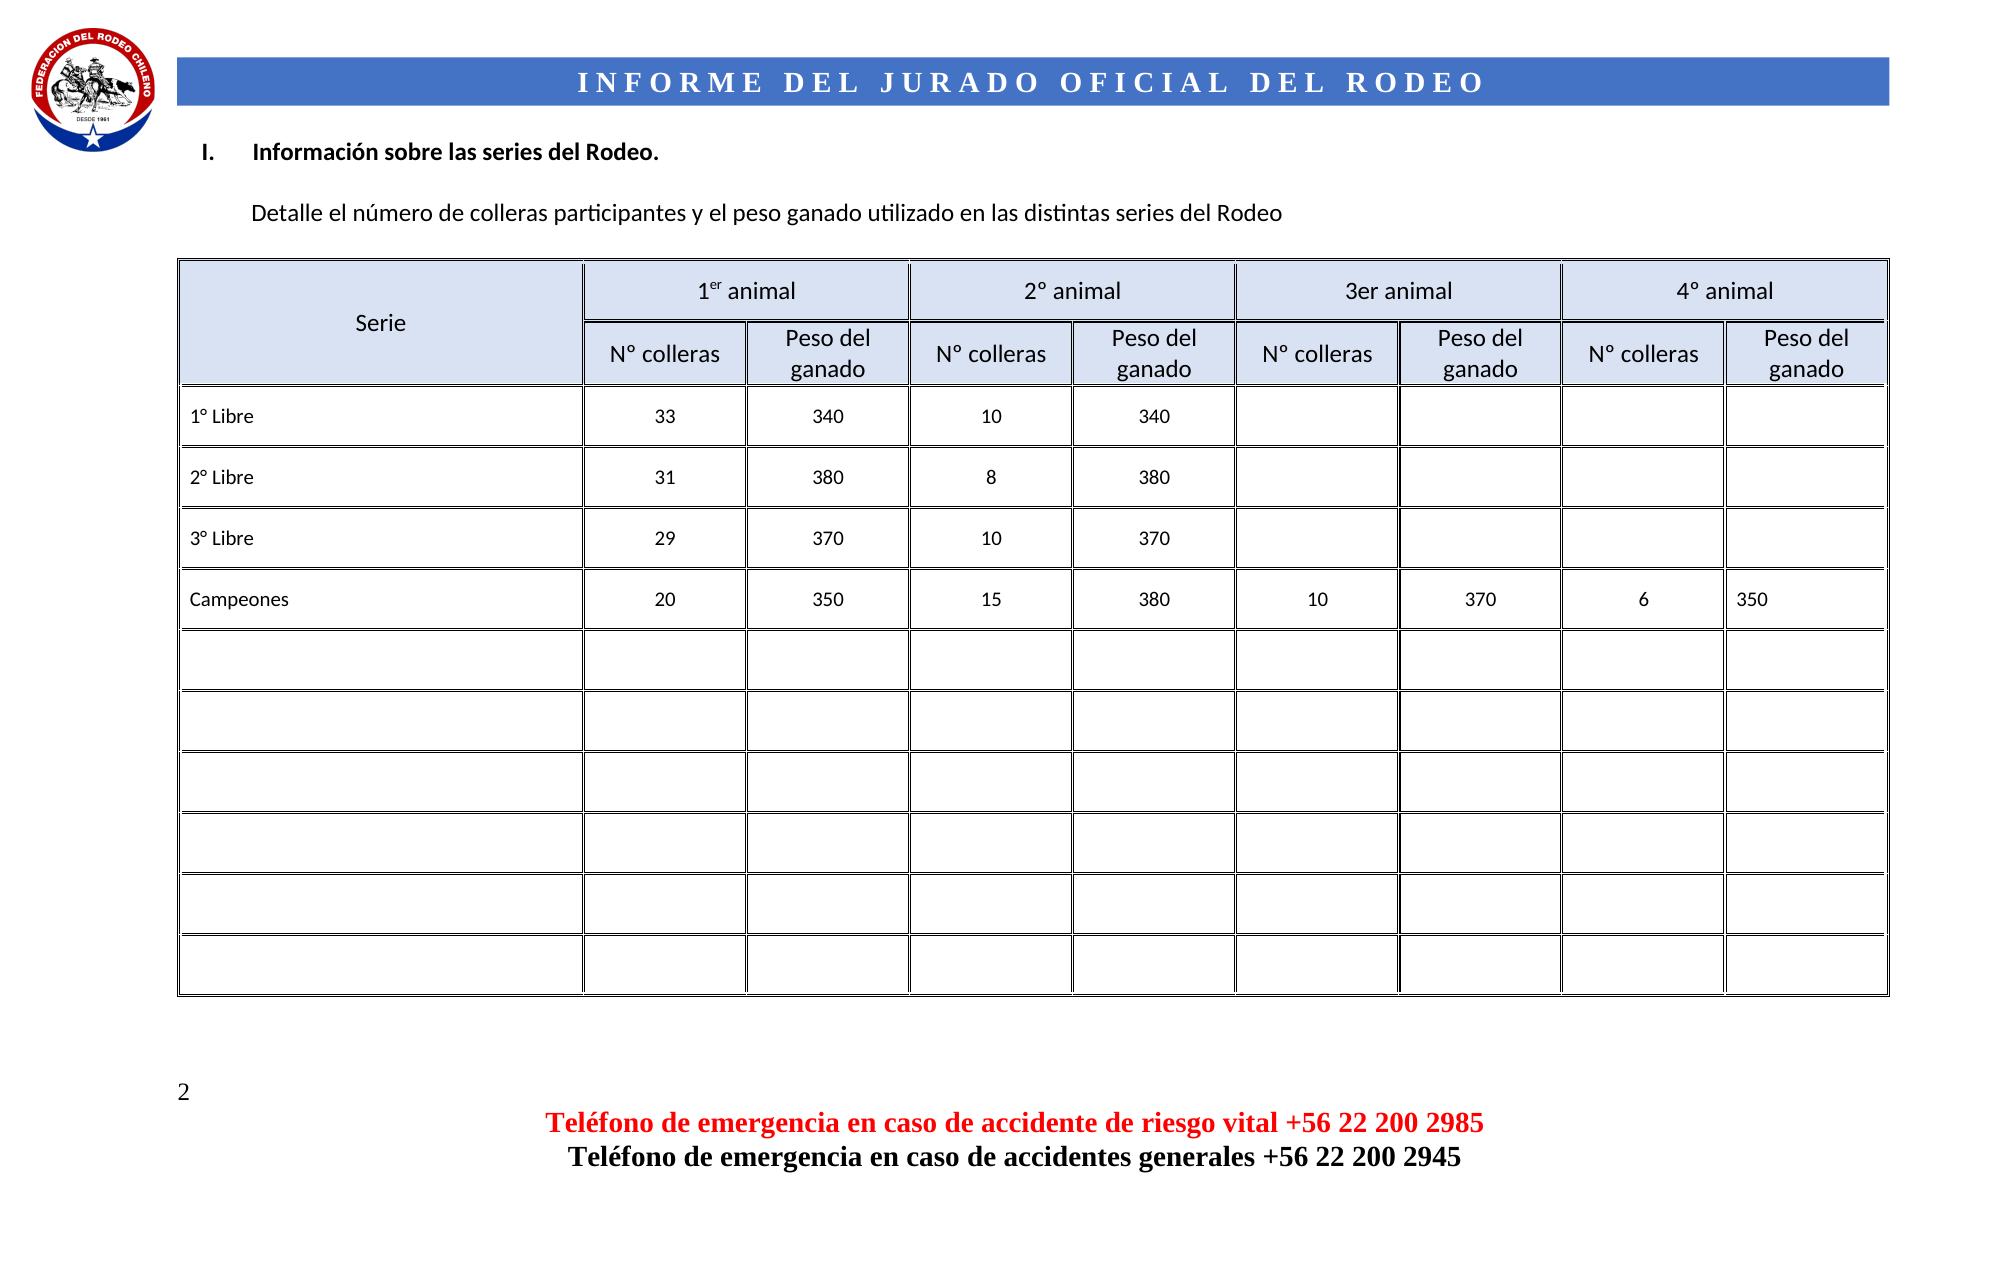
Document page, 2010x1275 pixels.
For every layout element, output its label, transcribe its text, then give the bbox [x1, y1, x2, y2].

table_cell [748, 692, 908, 750]
table_cell Peso del ganado [1401, 323, 1560, 383]
table_cell [1563, 387, 1723, 444]
table_cell 33 [585, 387, 745, 444]
table_cell [585, 875, 745, 933]
table_cell Nº colleras [1237, 323, 1397, 383]
table_cell [1563, 753, 1723, 811]
table_cell 31 [585, 448, 745, 506]
table_cell 20 [585, 570, 745, 628]
table_cell [1074, 753, 1234, 811]
table_cell [1727, 445, 1887, 506]
table_cell 340 [748, 387, 908, 444]
table_cell [911, 692, 1071, 750]
table_cell 10 [1237, 570, 1397, 628]
table_cell [1074, 814, 1234, 872]
table_cell [1563, 814, 1723, 872]
table_header Serie [180, 261, 583, 383]
table_cell Peso del ganado [1074, 323, 1234, 383]
table_cell 350 [1727, 567, 1887, 628]
table_cell [911, 814, 1071, 872]
table_cell 10 [911, 509, 1071, 567]
table_cell [1725, 933, 1888, 994]
table_cell 8 [911, 448, 1071, 506]
table_cell [1399, 933, 1562, 994]
table_cell [1401, 448, 1560, 506]
table_cell [1727, 689, 1887, 750]
table_cell [1237, 875, 1397, 933]
table_cell [911, 753, 1071, 811]
table_cell 15 [911, 570, 1071, 628]
table_cell [1074, 875, 1234, 933]
table_cell [1237, 448, 1397, 506]
table_cell Campeones [180, 567, 582, 628]
table_cell 29 [585, 509, 745, 567]
table_cell 380 [748, 448, 908, 506]
table_cell [1401, 631, 1560, 689]
table_cell [748, 875, 908, 933]
table_header 2º animal [910, 259, 1236, 319]
table_cell Peso del ganado [1725, 319, 1888, 383]
table_cell [1237, 387, 1397, 444]
table_cell [1727, 811, 1887, 872]
table_cell [748, 753, 908, 811]
table_cell Nº colleras [585, 323, 745, 383]
table_header 1er animal [583, 261, 909, 319]
table_cell [1401, 509, 1560, 567]
table_header 4º animal [1562, 261, 1887, 319]
table_cell [1401, 814, 1560, 872]
table_cell [911, 631, 1071, 689]
table_cell 10 [911, 387, 1071, 444]
table_cell [583, 936, 746, 994]
table_cell [585, 692, 745, 750]
table_cell 370 [1401, 570, 1560, 628]
table_cell [1727, 384, 1887, 444]
table_cell [1727, 628, 1887, 689]
table_cell 380 [1074, 448, 1234, 506]
table_cell [1727, 506, 1887, 567]
table_cell [1563, 631, 1723, 689]
table_cell [1074, 692, 1234, 750]
table_cell 370 [1074, 509, 1234, 567]
table_cell [1401, 387, 1560, 444]
table_cell 350 [748, 570, 908, 628]
table_cell Peso del ganado [748, 323, 908, 383]
table_cell [1237, 692, 1397, 750]
table_header 3er animal [1236, 259, 1562, 319]
table_cell [1563, 692, 1723, 750]
table_cell [585, 631, 745, 689]
table_cell 2° Libre [180, 445, 582, 506]
table_cell [1401, 692, 1560, 750]
table_cell [1401, 875, 1560, 933]
picture [31, 28, 155, 152]
table_cell Nº colleras [911, 323, 1071, 383]
table_cell [1236, 933, 1399, 994]
list Información sobre las series del Rodeo. [215, 136, 1890, 167]
text Detalle el número de colleras participantes y el peso ganado utilizado en las distintas series del Rodeo [177, 197, 1890, 228]
table_cell [746, 936, 909, 994]
table_cell [585, 814, 745, 872]
table_cell [911, 875, 1071, 933]
table_cell 1° Libre [180, 384, 582, 444]
table_cell [1237, 814, 1397, 872]
table_cell [1401, 753, 1560, 811]
table_cell [1074, 631, 1234, 689]
table_cell [1727, 872, 1887, 933]
table_cell Nº colleras [1563, 323, 1723, 383]
table_cell [1727, 750, 1887, 811]
table_cell [1563, 509, 1723, 567]
table_cell [1563, 448, 1723, 506]
table_cell [178, 933, 583, 994]
table_cell [1562, 933, 1725, 994]
table_cell [748, 814, 908, 872]
table_cell [910, 933, 1073, 994]
table_cell [180, 811, 582, 872]
table_cell 370 [748, 509, 908, 567]
table_cell [180, 872, 582, 933]
table_cell 3° Libre [180, 506, 582, 567]
table_cell [180, 750, 582, 811]
table_cell [1237, 509, 1397, 567]
table_cell [1563, 875, 1723, 933]
table_cell 380 [1074, 570, 1234, 628]
table_cell [180, 689, 582, 750]
table_cell [180, 628, 582, 689]
table_cell 6 [1563, 570, 1723, 628]
table_cell [585, 753, 745, 811]
table_cell [1073, 933, 1236, 994]
table_cell [748, 631, 908, 689]
table_cell [1237, 631, 1397, 689]
table_cell 340 [1074, 387, 1234, 444]
table_cell [1237, 753, 1397, 811]
